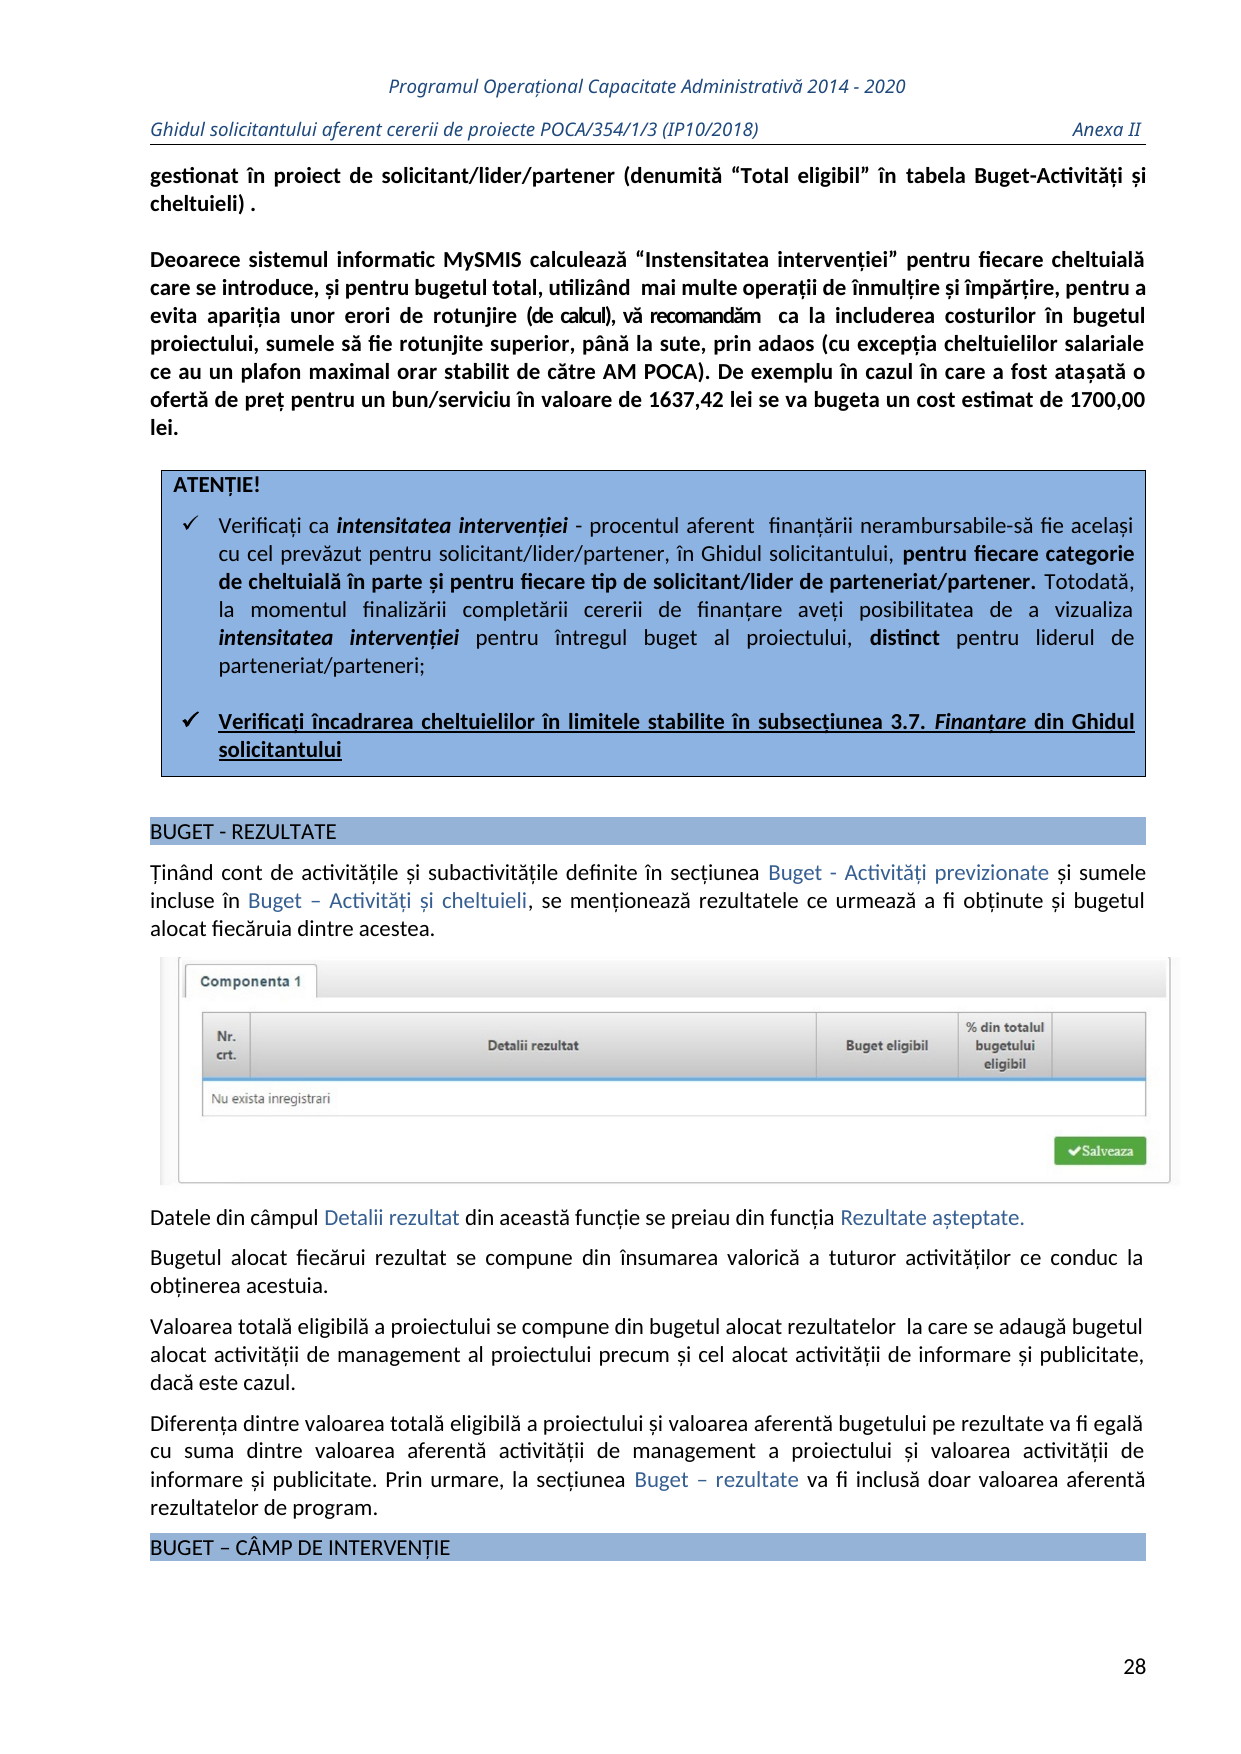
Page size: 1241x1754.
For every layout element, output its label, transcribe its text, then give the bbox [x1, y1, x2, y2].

text Valoarea totală eligibilă a proiectului se compune din bugetul alocat rezultatelor la care se adaugă bugetul alocat activității de management al proiectului precum și cel alocat activității de informare și publicitate, dacă este cazul. [150, 1312, 1146, 1396]
text Diferența dintre valoarea totală eligibilă a proiectului și valoarea aferentă bugetului pe rezultate va fi egală cu suma dintre valoarea aferentă activității de management a proiectului și valoarea activității de informare și publicitate. Prin urmare, la secțiunea Buget – rezultate va fi inclusă doar valoarea aferentă rezultatelor de program. [150, 1409, 1146, 1521]
text BUGET - REZULTATE [150, 817, 1146, 845]
text Bugetul alocat fiecărui rezultat se compune din însumarea valorică a tuturor activităților ce conduc la obținerea acestuia. [150, 1243, 1146, 1299]
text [150, 161, 1146, 217]
text Deoarece sistemul informatic MySMIS calculează “Instensitatea intervenției” pentru fiecare cheltuială care se introduce, și pentru bugetul total, utilizând mai multe operații de înmulţire și împărţire, pentru a evita apariția unor erori de rotunjire (de calcul), vă recomandăm ca la includerea costurilor în bugetul proiectului, sumele să fie rotunjite superior, până la sute, prin adaos (cu excepția cheltuielilor salariale ce au un plafon maximal orar stabilit de către AM POCA). De exemplu în cazul în care a fost atașată o ofertă de preț pentru un bun/serviciu în valoare de 1637,42 lei se va bugeta un cost estimat de 1700,00 lei. [150, 245, 1146, 442]
table_header ATENȚIE! Verificați ca intensitatea intervenției - procentul aferent finanțării nerambursabile-să fie același cu cel prevăzut pentru solicitant/lider/partener, în Ghidul solicitantului, pentru fiecare categorie de cheltuială în parte și pentru fiecare tip de solicitant/lider de parteneriat/partener. Totodată, la momentul finalizării completării cererii de finanțare aveți posibilitatea de a vizualiza intensitatea intervenției pentru întregul buget al proiectului, distinct pentru liderul de parteneriat/parteneri; Verificați încadrarea cheltuielilor în limitele stabilite în subsecțiunea 3.7. Finanțare din Ghidul solicitantului [162, 471, 1145, 776]
text Ținând cont de activitățile și subactivitățile definite în secțiunea Buget - Activități previzionate și sumele incluse în Buget – Activități și cheltuieli, se menționează rezultatele ce urmează a fi obținute și bugetul alocat fiecăruia dintre acestea. [150, 886, 1146, 942]
text BUGET – CÂMP DE INTERVENȚIE [150, 1533, 1146, 1561]
picture [150, 954, 1181, 1191]
text Datele din câmpul Detalii rezultat din această funcție se preiau din funcția Rezultate așteptate. [150, 1203, 1146, 1231]
